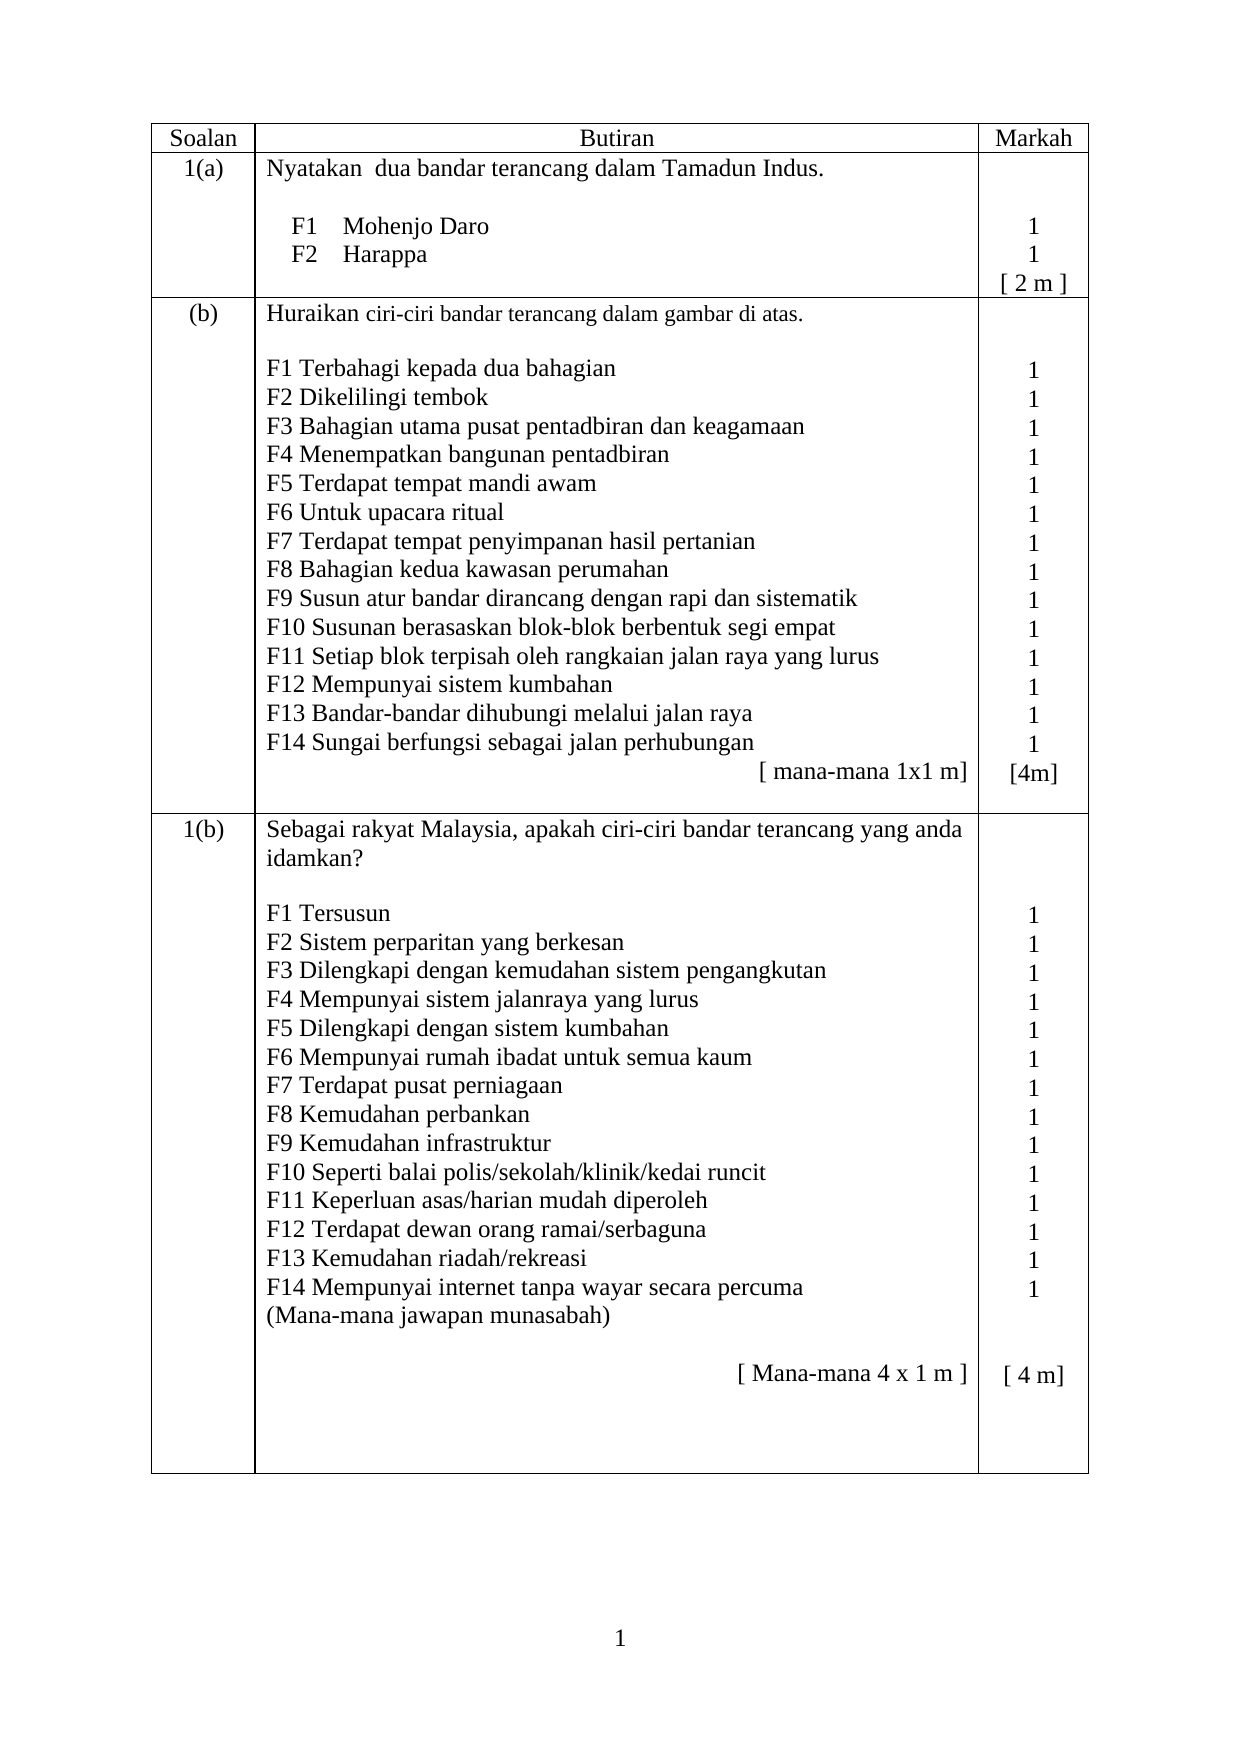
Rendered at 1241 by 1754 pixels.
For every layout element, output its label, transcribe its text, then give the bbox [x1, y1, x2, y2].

table_cell 1 1 1 1 1 1 1 1 1 1 1 1 1 1 [ 4 m] [979, 814, 1088, 1473]
table_cell 1 1 1 1 1 1 1 1 1 1 1 1 1 1 [4m] [979, 298, 1088, 813]
table_cell 1(a) [152, 153, 254, 297]
table_header Markah [979, 124, 1088, 152]
table_cell Huraikan ciri-ciri bandar terancang dalam gambar di atas. F1 Terbahagi kepada dua bahagian F2 Dikelilingi tembok F3 Bahagian utama pusat pentadbiran dan keagamaan F4 Menempatkan bangunan pentadbiran F5 Terdapat tempat mandi awam F6 Untuk upacara ritual F7 Terdapat tempat penyimpanan hasil pertanian F8 Bahagian kedua kawasan perumahan F9 Susun atur bandar dirancang dengan rapi dan sistematik F10 Susunan berasaskan blok-blok berbentuk segi empat F11 Setiap blok terpisah oleh rangkaian jalan raya yang lurus F12 Mempunyai sistem kumbahan F13 Bandar-bandar dihubungi melalui jalan raya F14 Sungai berfungsi sebagai jalan perhubungan [ mana-mana 1x1 m] [256, 298, 978, 813]
table_cell Nyatakan dua bandar terancang dalam Tamadun Indus. F1 Mohenjo Daro F2 Harappa [256, 153, 978, 297]
table_header Soalan [152, 124, 254, 152]
table_cell 1 1 [ 2 m ] [979, 153, 1088, 297]
table_cell (b) [152, 298, 254, 813]
table_header Butiran [256, 124, 978, 152]
table_cell Sebagai rakyat Malaysia, apakah ciri-ciri bandar terancang yang anda idamkan? F1 Tersusun F2 Sistem perparitan yang berkesan F3 Dilengkapi dengan kemudahan sistem pengangkutan F4 Mempunyai sistem jalanraya yang lurus F5 Dilengkapi dengan sistem kumbahan F6 Mempunyai rumah ibadat untuk semua kaum F7 Terdapat pusat perniagaan F8 Kemudahan perbankan F9 Kemudahan infrastruktur F10 Seperti balai polis/sekolah/klinik/kedai runcit F11 Keperluan asas/harian mudah diperoleh F12 Terdapat dewan orang ramai/serbaguna F13 Kemudahan riadah/rekreasi F14 Mempunyai internet tanpa wayar secara percuma (Mana-mana jawapan munasabah) [ Mana-mana 4 x 1 m ] [256, 814, 978, 1473]
table_cell 1(b) [152, 814, 254, 1473]
